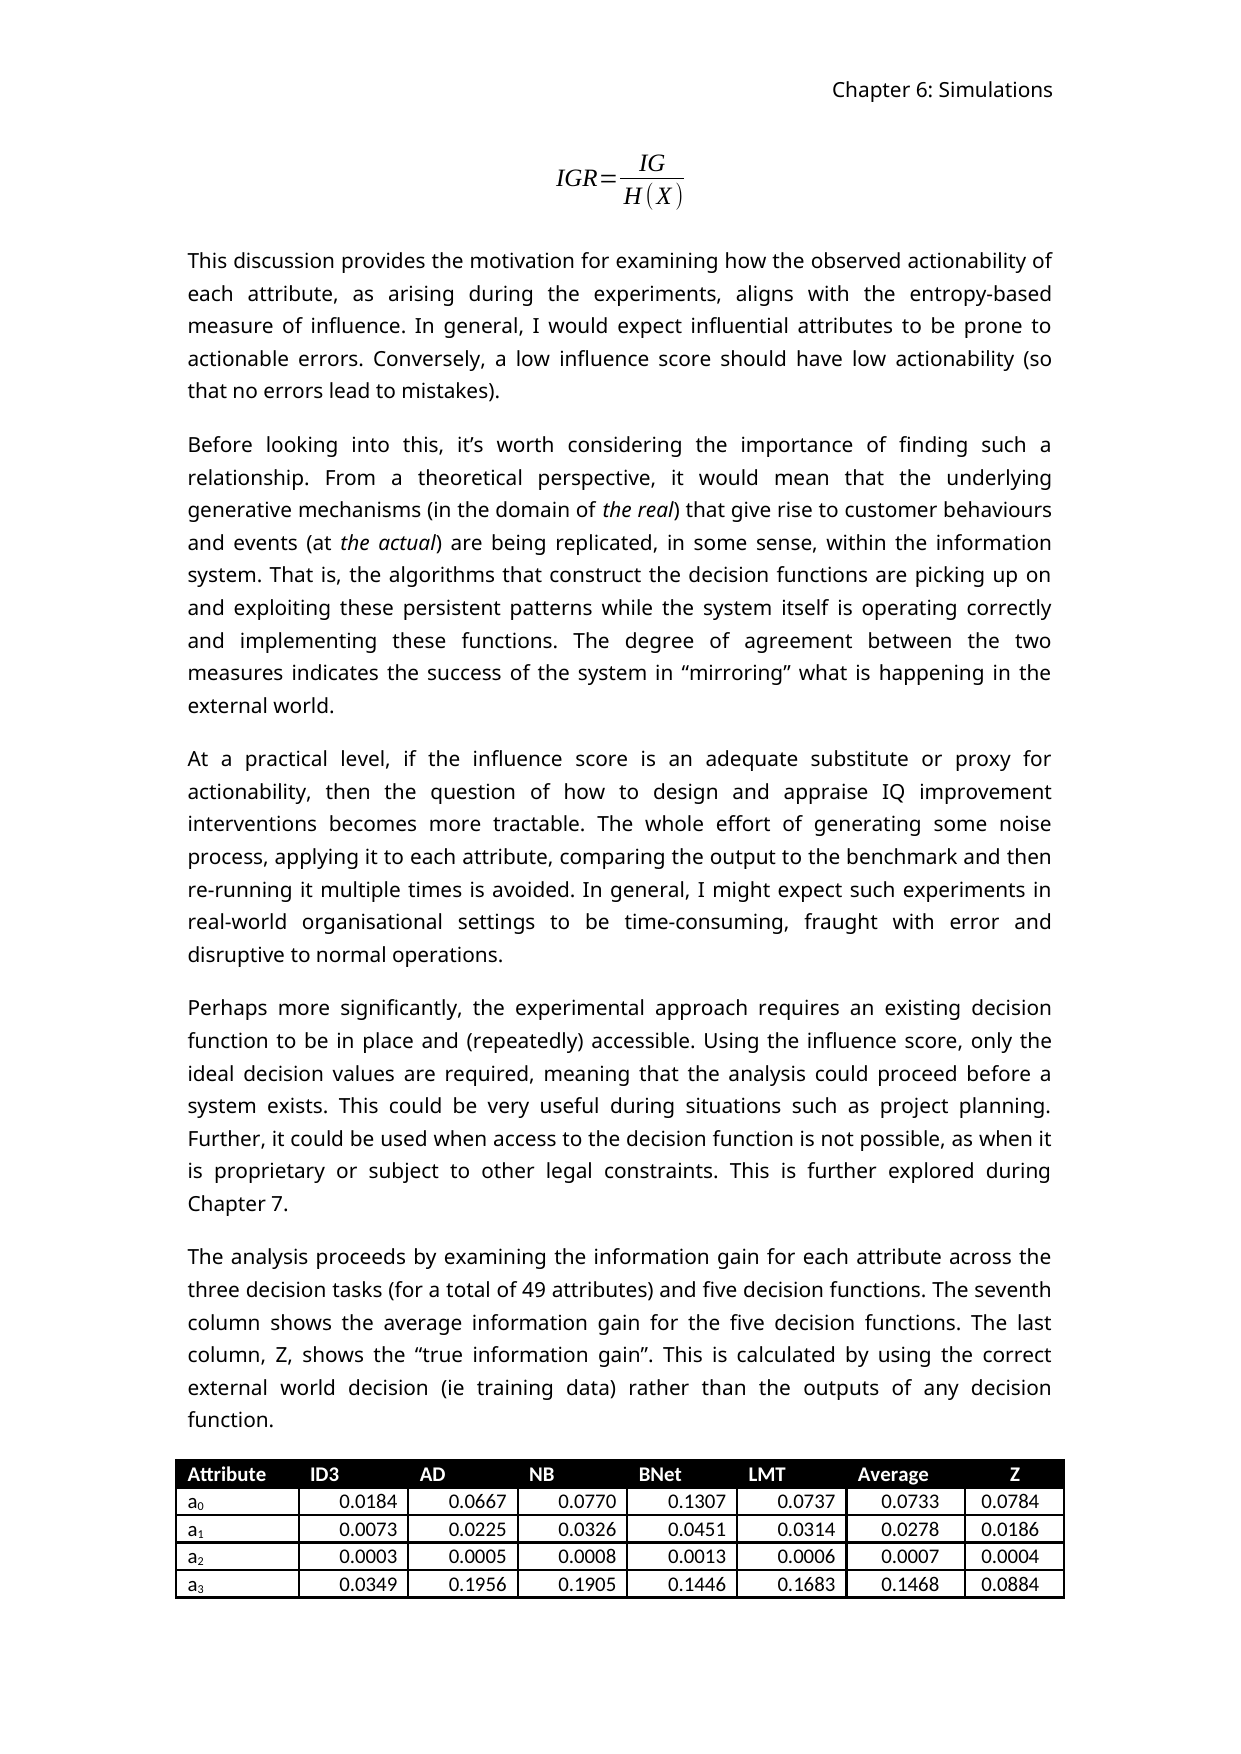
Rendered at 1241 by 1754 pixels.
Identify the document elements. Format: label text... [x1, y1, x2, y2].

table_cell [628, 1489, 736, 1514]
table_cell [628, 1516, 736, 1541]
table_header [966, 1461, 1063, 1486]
text At a practical level, if the influence score is an adequate substitute or proxy for actionability, then the question of how to design and appraise IQ improvement interventions becomes more tractable. The whole effort of generating some noise process, applying it to each attribute, comparing the output to the benchmark and then re-running it multiple times is avoided. In general, I might expect such experiments in real-world organisational settings to be time-consuming, fraught with error and disruptive to normal operations. [187, 744, 1053, 968]
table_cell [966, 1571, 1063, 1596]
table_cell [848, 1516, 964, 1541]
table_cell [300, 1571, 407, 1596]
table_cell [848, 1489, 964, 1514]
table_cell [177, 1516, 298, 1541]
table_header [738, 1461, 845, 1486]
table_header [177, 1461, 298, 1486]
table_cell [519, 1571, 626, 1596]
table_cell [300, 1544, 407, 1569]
text This discussion provides the motivation for examining how the observed actionability of each attribute, as arising during the experiments, aligns with the entropy-based measure of influence. In general, I would expect influential attributes to be prone to actionable errors. Conversely, a low influence score should have low actionability (so that no errors lead to mistakes). [187, 246, 1053, 405]
text Perhaps more significantly, the experimental approach requires an existing decision function to be in place and (repeatedly) accessible. Using the influence score, only the ideal decision values are required, meaning that the analysis could proceed before a system exists. This could be very useful during situations such as project planning. Further, it could be used when access to the decision function is not possible, as when it is proprietary or subject to other legal constraints. This is further explored during Chapter 7. [187, 993, 1053, 1217]
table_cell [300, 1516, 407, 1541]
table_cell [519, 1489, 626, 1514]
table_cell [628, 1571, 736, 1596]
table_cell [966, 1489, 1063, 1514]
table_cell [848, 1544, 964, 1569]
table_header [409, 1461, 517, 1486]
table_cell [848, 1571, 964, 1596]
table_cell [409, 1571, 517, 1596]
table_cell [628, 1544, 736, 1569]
text Before looking into this, it’s worth considering the importance of finding such a relationship. From a theoretical perspective, it would mean that the underlying generative mechanisms (in the domain of the real) that give rise to customer behaviours and events (at the actual) are being replicated, in some sense, within the information system. That is, the algorithms that construct the decision functions are picking up on and exploiting these persistent patterns while the system itself is operating correctly and implementing these functions. The degree of agreement between the two measures indicates the success of the system in “mirroring” what is happening in the external world. [187, 430, 1053, 719]
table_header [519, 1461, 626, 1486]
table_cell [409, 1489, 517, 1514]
text The analysis proceeds by examining the information gain for each attribute across the three decision tasks (for a total of 49 attributes) and five decision functions. The seventh column shows the average information gain for the five decision functions. The last column, Z, shows the “true information gain”. This is calculated by using the correct external world decision (ie training data) rather than the outputs of any decision function. [187, 1242, 1053, 1434]
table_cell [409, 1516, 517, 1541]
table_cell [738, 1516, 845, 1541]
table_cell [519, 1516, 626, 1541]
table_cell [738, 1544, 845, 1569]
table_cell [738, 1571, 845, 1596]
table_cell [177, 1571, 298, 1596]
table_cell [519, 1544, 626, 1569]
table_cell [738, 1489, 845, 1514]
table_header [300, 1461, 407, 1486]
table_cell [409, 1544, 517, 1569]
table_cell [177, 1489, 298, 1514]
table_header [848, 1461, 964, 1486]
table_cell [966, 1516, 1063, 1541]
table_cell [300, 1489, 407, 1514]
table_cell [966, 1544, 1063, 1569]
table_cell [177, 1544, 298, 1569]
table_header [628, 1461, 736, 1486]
